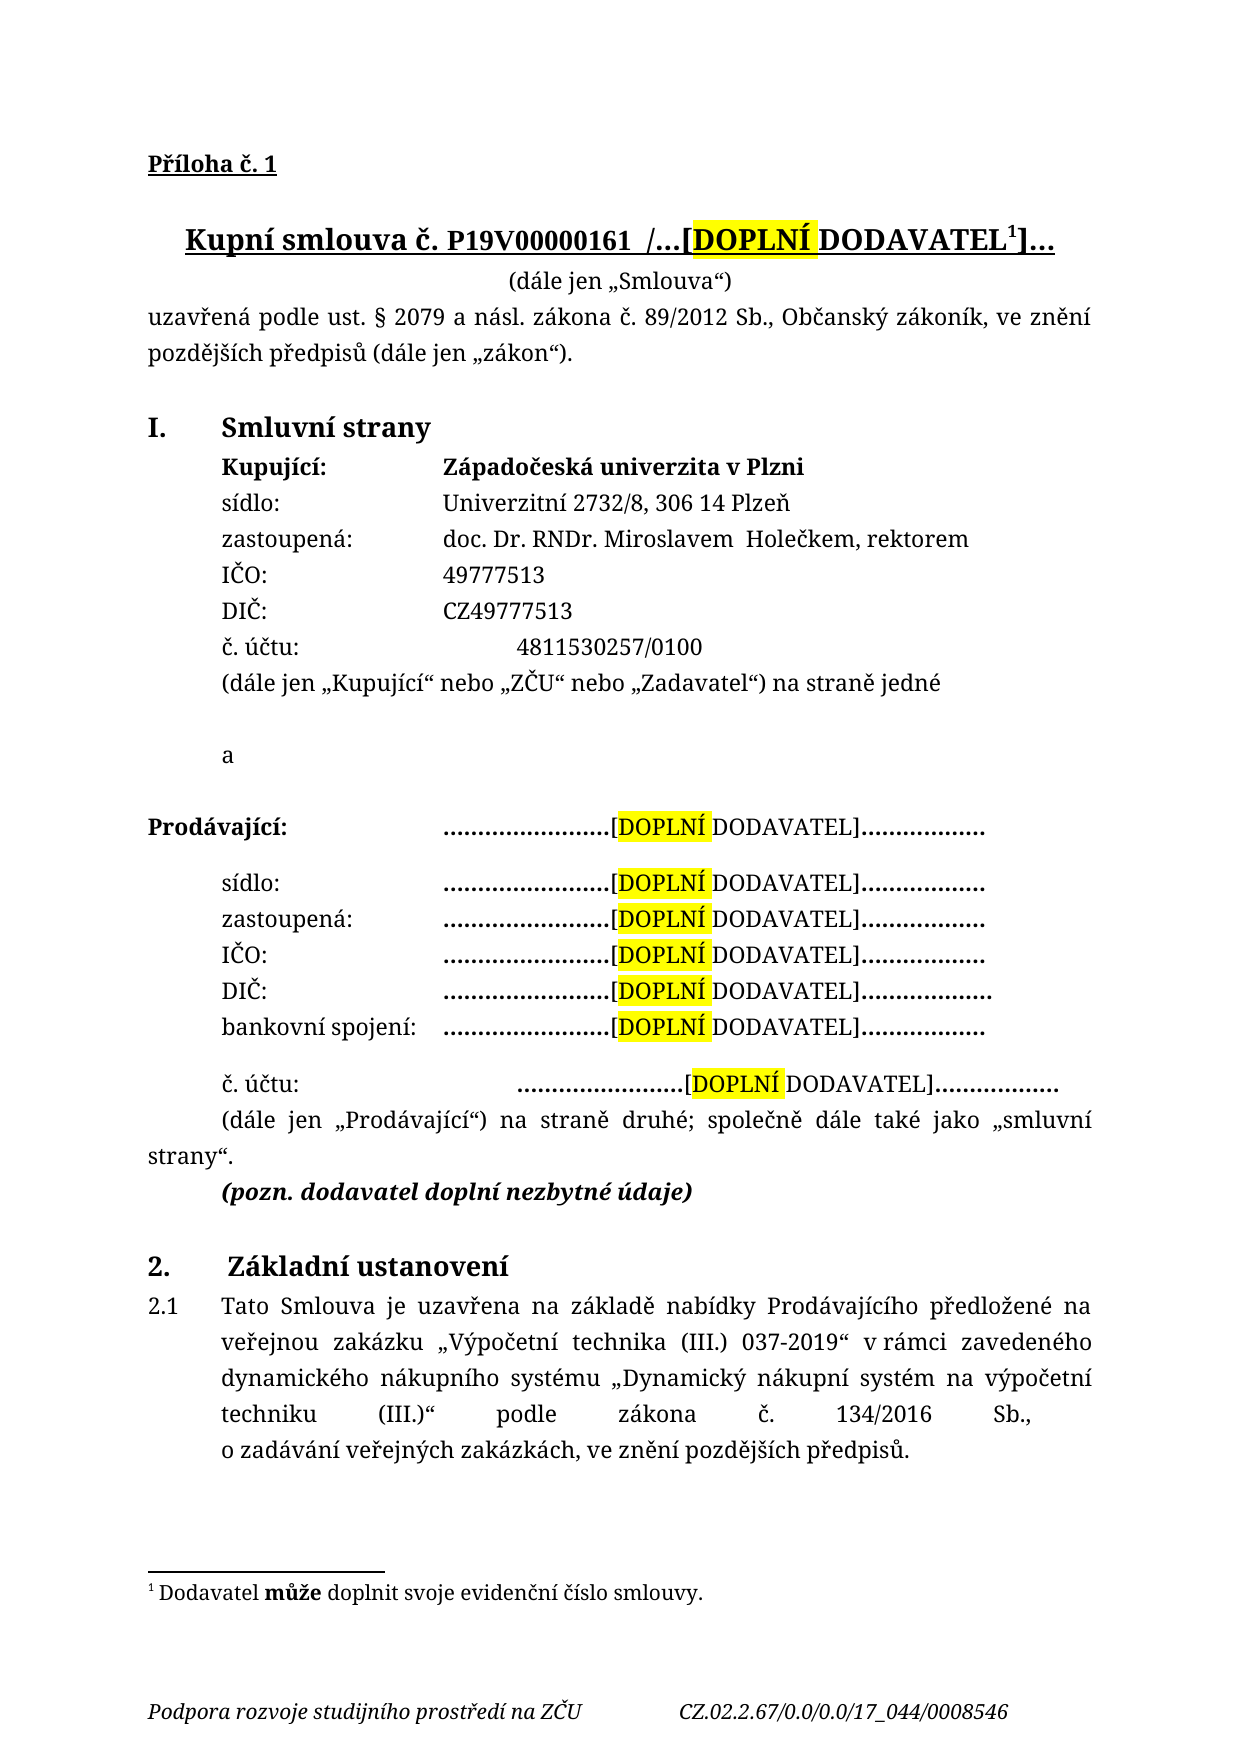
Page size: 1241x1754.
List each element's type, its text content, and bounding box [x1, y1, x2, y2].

text č. účtu: ……………………[DOPLNÍ DODAVATEL]……………… [221, 1068, 692, 1099]
text IČO: ……………………[DOPLNÍ DODAVATEL]……………… [221, 939, 618, 971]
text uzavřená podle ust. § 2079 a násl. zákona č. 89/2012 Sb., Občanský zákoník, ve znění pozdějších předpisů (dále jen „zákon“). [148, 301, 1093, 368]
text DIČ: CZ49777513 [221, 595, 1093, 626]
text (dále jen „Prodávající“) na straně druhé; společně dále také jako „smluvní strany“. [148, 1104, 1093, 1171]
text sídlo: ……………………[DOPLNÍ DODAVATEL]……………… [221, 867, 1093, 899]
text č. účtu: 4811530257/0100 [221, 631, 1093, 662]
text zastoupená: ……………………[DOPLNÍ DODAVATEL]……………… [221, 903, 618, 934]
text a [221, 739, 1093, 770]
text DIČ: ……………………[DOPLNÍ DODAVATEL]………………. [712, 975, 1093, 1006]
text (dále jen „Smlouva“) [148, 265, 1093, 296]
text č. účtu: ……………………[DOPLNÍ DODAVATEL]……………… [785, 1068, 1093, 1099]
text Prodávající: ……………………[DOPLNÍ DODAVATEL]……………… [712, 811, 1093, 842]
text DIČ: ……………………[DOPLNÍ DODAVATEL]………………. [221, 975, 618, 1006]
text zastoupená: ……………………[DOPLNÍ DODAVATEL]……………… [712, 903, 1093, 934]
text 2. Základní ustanovení [148, 1248, 1093, 1284]
text Kupující: Západočeská univerzita v Plzni [221, 451, 1093, 482]
text Příloha č. 1 [148, 148, 1093, 179]
text sídlo: Univerzitní 2732/8, 306 14 Plzeň [221, 487, 1093, 518]
text Prodávající: ……………………[DOPLNÍ DODAVATEL]……………… [148, 811, 618, 842]
text 2.1 Tato Smlouva je uzavřena na základě nabídky Prodávajícího předložené na veřejnou zakázku „Výpočetní technika (III.) 037-2019“ v rámci zavedeného dynamického nákupního systému „Dynamický nákupní systém na výpočetní techniku (III.)“ podle zákona č. 134/2016 Sb., o zadávání veřejných zakázkách, ve znění pozdějších předpisů. [148, 1290, 1093, 1465]
text (pozn. dodavatel doplní nezbytné údaje) [148, 1176, 1093, 1207]
text bankovní spojení: ……………………[DOPLNÍ DODAVATEL]……………… [148, 1011, 618, 1042]
text I. Smluvní strany [148, 409, 1093, 446]
text Kupní smlouva č. P19V00000161 /...[DOPLNÍ DODAVATEL]… [148, 219, 1093, 259]
text (dále jen „Kupující“ nebo „ZČU“ nebo „Zadavatel“) na straně jedné [221, 667, 1093, 698]
text IČO: ……………………[DOPLNÍ DODAVATEL]……………… [712, 939, 1093, 971]
text zastoupená: doc. Dr. RNDr. Miroslavem Holečkem, rektorem [221, 523, 1093, 554]
text bankovní spojení: ……………………[DOPLNÍ DODAVATEL]……………… [712, 1011, 1093, 1042]
text IČO: 49777513 [221, 559, 1093, 590]
